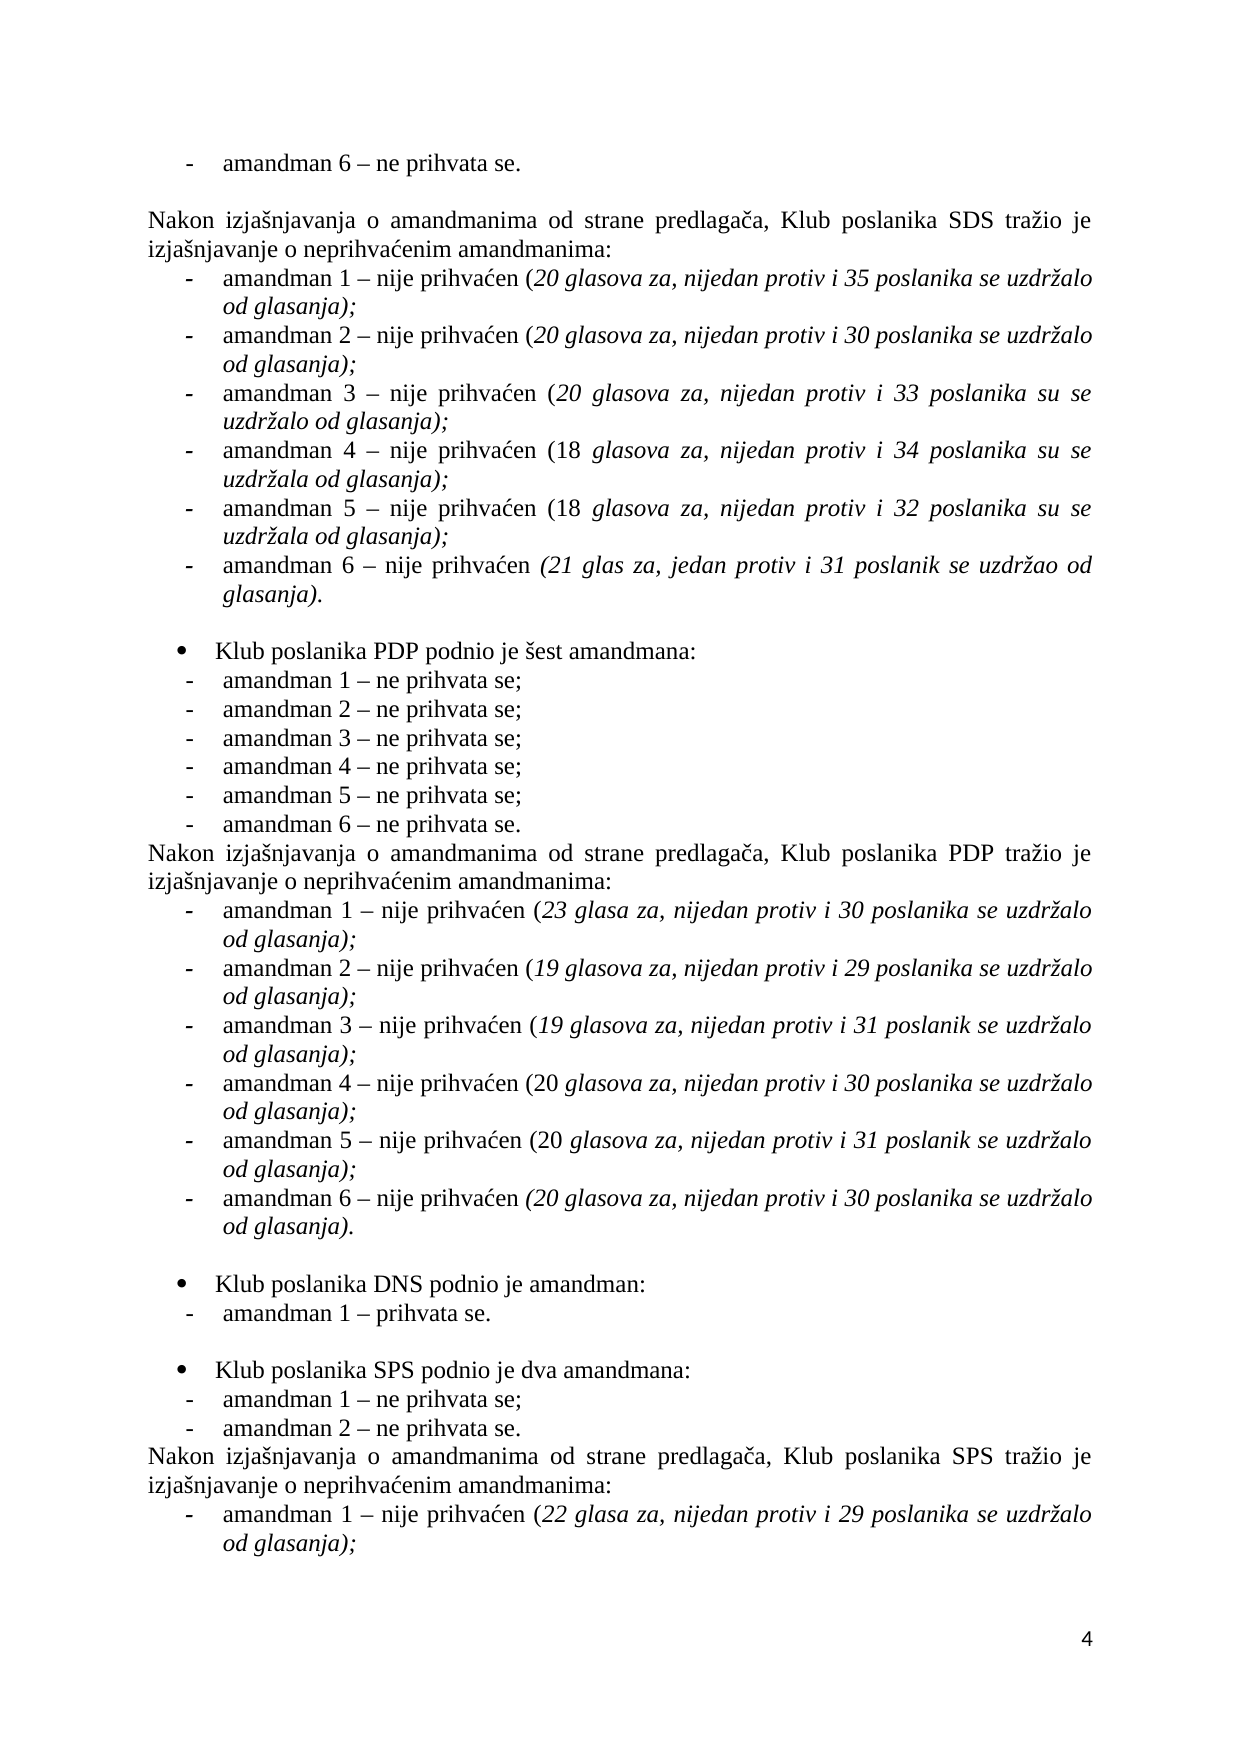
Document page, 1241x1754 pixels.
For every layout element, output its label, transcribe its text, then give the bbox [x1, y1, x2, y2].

list amandman 5 – nije prihvaćen (20 glasova za, nijedan protiv i 31 poslanik se uzdržalo od glasanja); [185, 1125, 1093, 1183]
text Nakon izjašnjavanja o amandmanima od strane predlagača, Klub poslanika PDP tražio je izjašnjavanje o neprihvaćenim amandmanima: [148, 838, 1093, 895]
list Klub poslanika DNS podnio je amandman: [177, 1269, 1093, 1298]
list amandman 1 – prihvata se. [185, 1298, 1093, 1326]
list amandman 3 – nije prihvaćen (19 glasova za, nijedan protiv i 31 poslanik se uzdržalo od glasanja); [185, 1010, 1093, 1068]
list Klub poslanika PDP podnio je šest amandmana: [177, 636, 1093, 665]
list amandman 6 – nije prihvaćen (21 glas za, jedan protiv i 31 poslanik se uzdržao od glasanja). [185, 550, 1093, 608]
list amandman 6 – ne prihvata se. [185, 148, 1093, 176]
list amandman 1 – ne prihvata se; [185, 1384, 1093, 1413]
list amandman 1 – nije prihvaćen (22 glasa za, nijedan protiv i 29 poslanika se uzdržalo od glasanja); [185, 1499, 1093, 1556]
list amandman 2 – ne prihvata se; [185, 694, 1093, 723]
list amandman 3 – nije prihvaćen (20 glasova za, nijedan protiv i 33 poslanika su se uzdržalo od glasanja); [185, 378, 1093, 435]
list amandman 2 – nije prihvaćen (19 glasova za, nijedan protiv i 29 poslanika se uzdržalo od glasanja); [185, 953, 1093, 1010]
list amandman 2 – ne prihvata se. [185, 1413, 1093, 1441]
list amandman 5 – nije prihvaćen (18 glasova za, nijedan protiv i 32 poslanika su se uzdržala od glasanja); [185, 493, 1093, 550]
list amandman 5 – ne prihvata se; [185, 780, 1093, 809]
list amandman 4 – ne prihvata se; [185, 751, 1093, 780]
list Klub poslanika SPS podnio je dva amandmana: [177, 1355, 1093, 1384]
list amandman 1 – nije prihvaćen (23 glasa za, nijedan protiv i 30 poslanika se uzdržalo od glasanja); [185, 895, 1093, 953]
list amandman 1 – nije prihvaćen (20 glasova za, nijedan protiv i 35 poslanika se uzdržalo od glasanja); [185, 263, 1093, 320]
text Nakon izjašnjavanja o amandmanima od strane predlagača, Klub poslanika SPS tražio je izjašnjavanje o neprihvaćenim amandmanima: [148, 1441, 1093, 1499]
list amandman 4 – nije prihvaćen (18 glasova za, nijedan protiv i 34 poslanika su se uzdržala od glasanja); [185, 435, 1093, 493]
list amandman 1 – ne prihvata se; [185, 665, 1093, 694]
list amandman 3 – ne prihvata se; [185, 723, 1093, 751]
text Nakon izjašnjavanja o amandmanima od strane predlagača, Klub poslanika SDS tražio je izjašnjavanje o neprihvaćenim amandmanima: [148, 205, 1093, 263]
list amandman 2 – nije prihvaćen (20 glasova za, nijedan protiv i 30 poslanika se uzdržalo od glasanja); [185, 320, 1093, 378]
list amandman 4 – nije prihvaćen (20 glasova za, nijedan protiv i 30 poslanika se uzdržalo od glasanja); [185, 1068, 1093, 1125]
list amandman 6 – nije prihvaćen (20 glasova za, nijedan protiv i 30 poslanika se uzdržalo od glasanja). [185, 1183, 1093, 1240]
list amandman 6 – ne prihvata se. [185, 809, 1093, 838]
